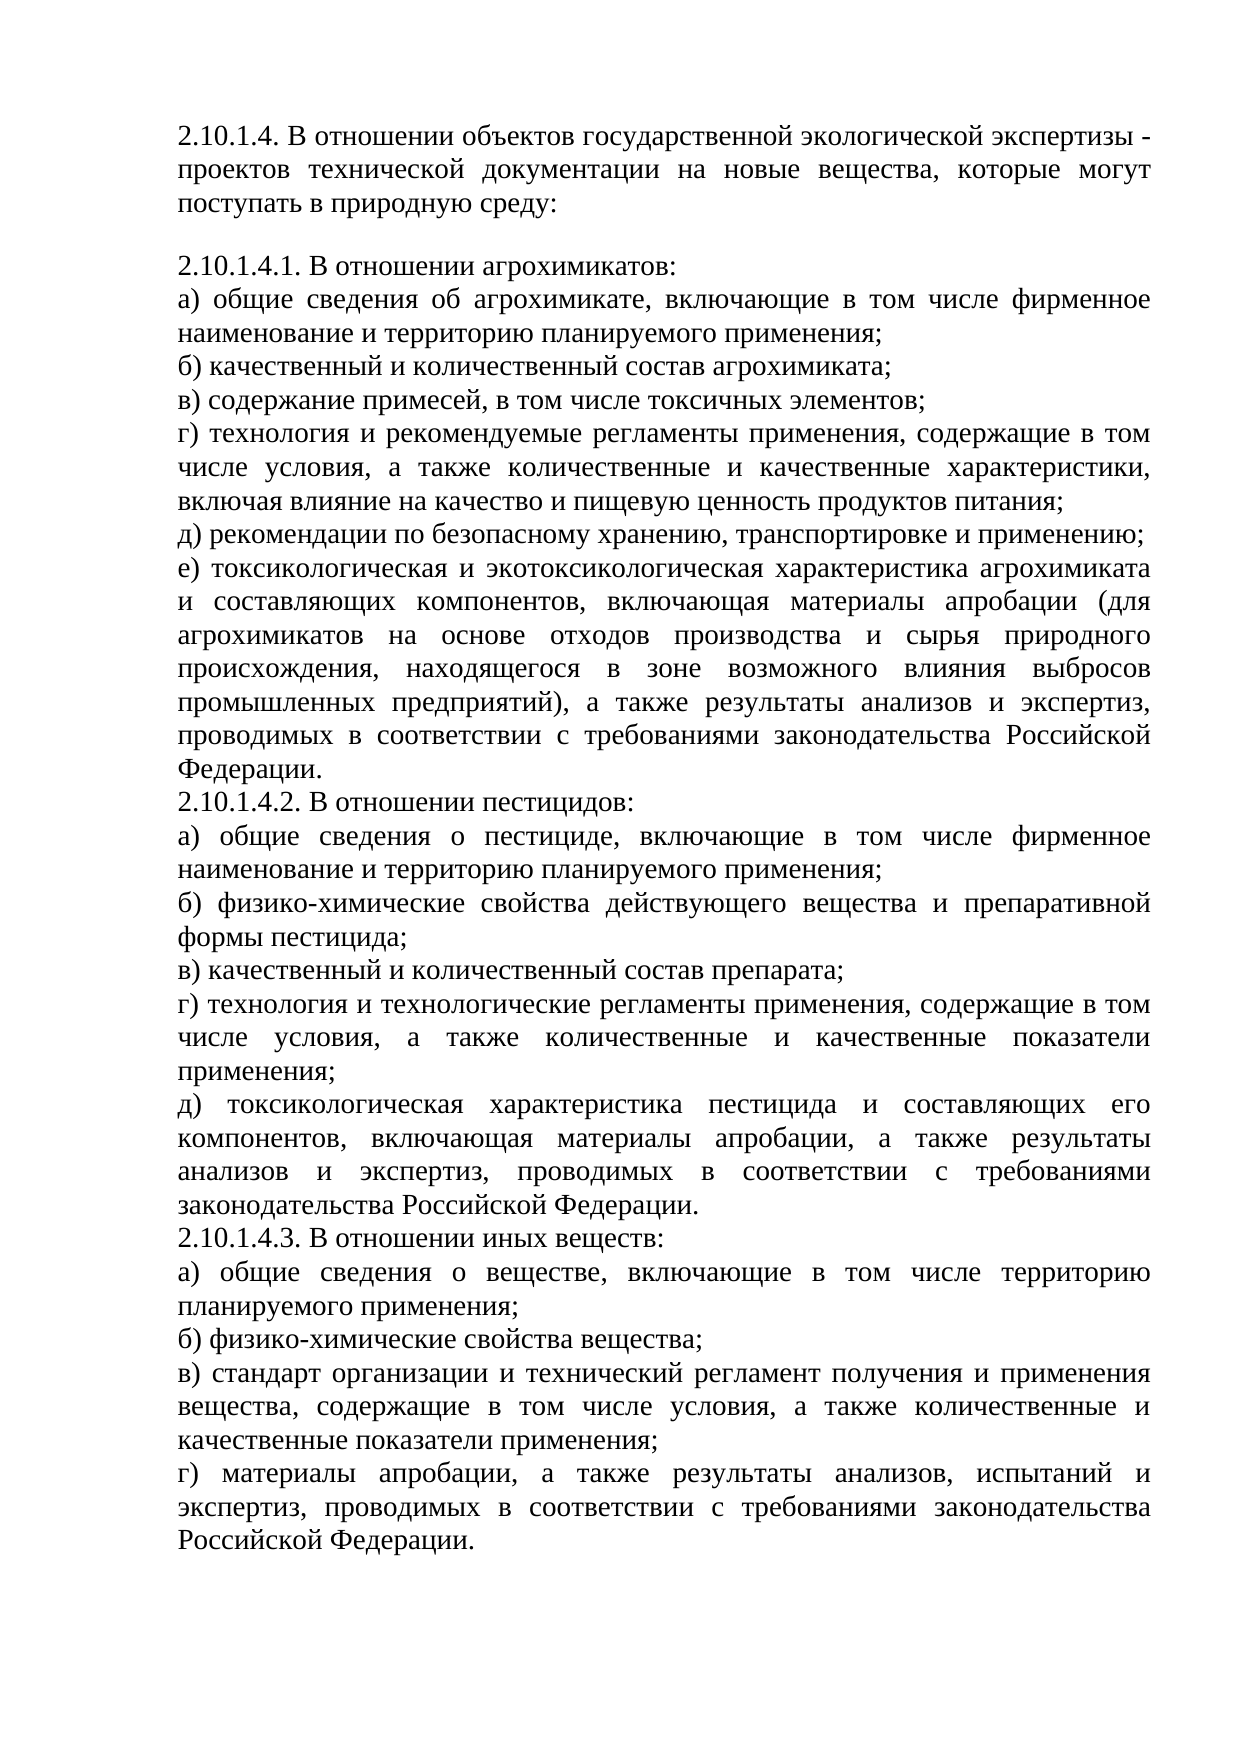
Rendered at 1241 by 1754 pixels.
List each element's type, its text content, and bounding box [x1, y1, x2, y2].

text д) рекомендации по безопасному хранению, транспортировке и применению; [177, 516, 1152, 550]
text а) общие сведения об агрохимикате, включающие в том числе фирменное наименование и территорию планируемого применения; [177, 281, 1152, 348]
text 2.10.1.4.3. В отношении иных веществ: [177, 1221, 1152, 1254]
text в) содержание примесей, в том числе токсичных элементов; [177, 382, 1152, 416]
text г) технология и рекомендуемые регламенты применения, содержащие в том числе условия, а также количественные и качественные характеристики, включая влияние на качество и пищевую ценность продуктов питания; [177, 416, 1152, 516]
text е) токсикологическая и экотоксикологическая характеристика агрохимиката и составляющих компонентов, включающая материалы апробации (для агрохимикатов на основе отходов производства и сырья природного происхождения, находящегося в зоне возможного влияния выбросов промышленных предприятий), а также результаты анализов и экспертиз, проводимых в соответствии с требованиями законодательства Российской Федерации. [177, 550, 1152, 784]
text 2.10.1.4. В отношении объектов государственной экологической экспертизы - проектов технической документации на новые вещества, которые могут поступать в природную среду: [177, 118, 1152, 219]
text г) материалы апробации, а также результаты анализов, испытаний и экспертиз, проводимых в соответствии с требованиями законодательства Российской Федерации. [177, 1455, 1152, 1556]
text б) физико-химические свойства действующего вещества и препаративной формы пестицида; [177, 885, 1152, 952]
text а) общие сведения о пестициде, включающие в том числе фирменное наименование и территорию планируемого применения; [177, 818, 1152, 885]
text в) качественный и количественный состав препарата; [177, 952, 1152, 986]
text б) физико-химические свойства вещества; [177, 1321, 1152, 1355]
text г) технология и технологические регламенты применения, содержащие в том числе условия, а также количественные и качественные показатели применения; [177, 986, 1152, 1086]
text в) стандарт организации и технический регламент получения и применения вещества, содержащие в том числе условия, а также количественные и качественные показатели применения; [177, 1355, 1152, 1455]
text а) общие сведения о веществе, включающие в том числе территорию планируемого применения; [177, 1254, 1152, 1321]
text 2.10.1.4.2. В отношении пестицидов: [177, 784, 1152, 818]
text б) качественный и количественный состав агрохимиката; [177, 348, 1152, 382]
text д) токсикологическая характеристика пестицида и составляющих его компонентов, включающая материалы апробации, а также результаты анализов и экспертиз, проводимых в соответствии с требованиями законодательства Российской Федерации. [177, 1086, 1152, 1221]
text 2.10.1.4.1. В отношении агрохимикатов: [177, 248, 1152, 281]
